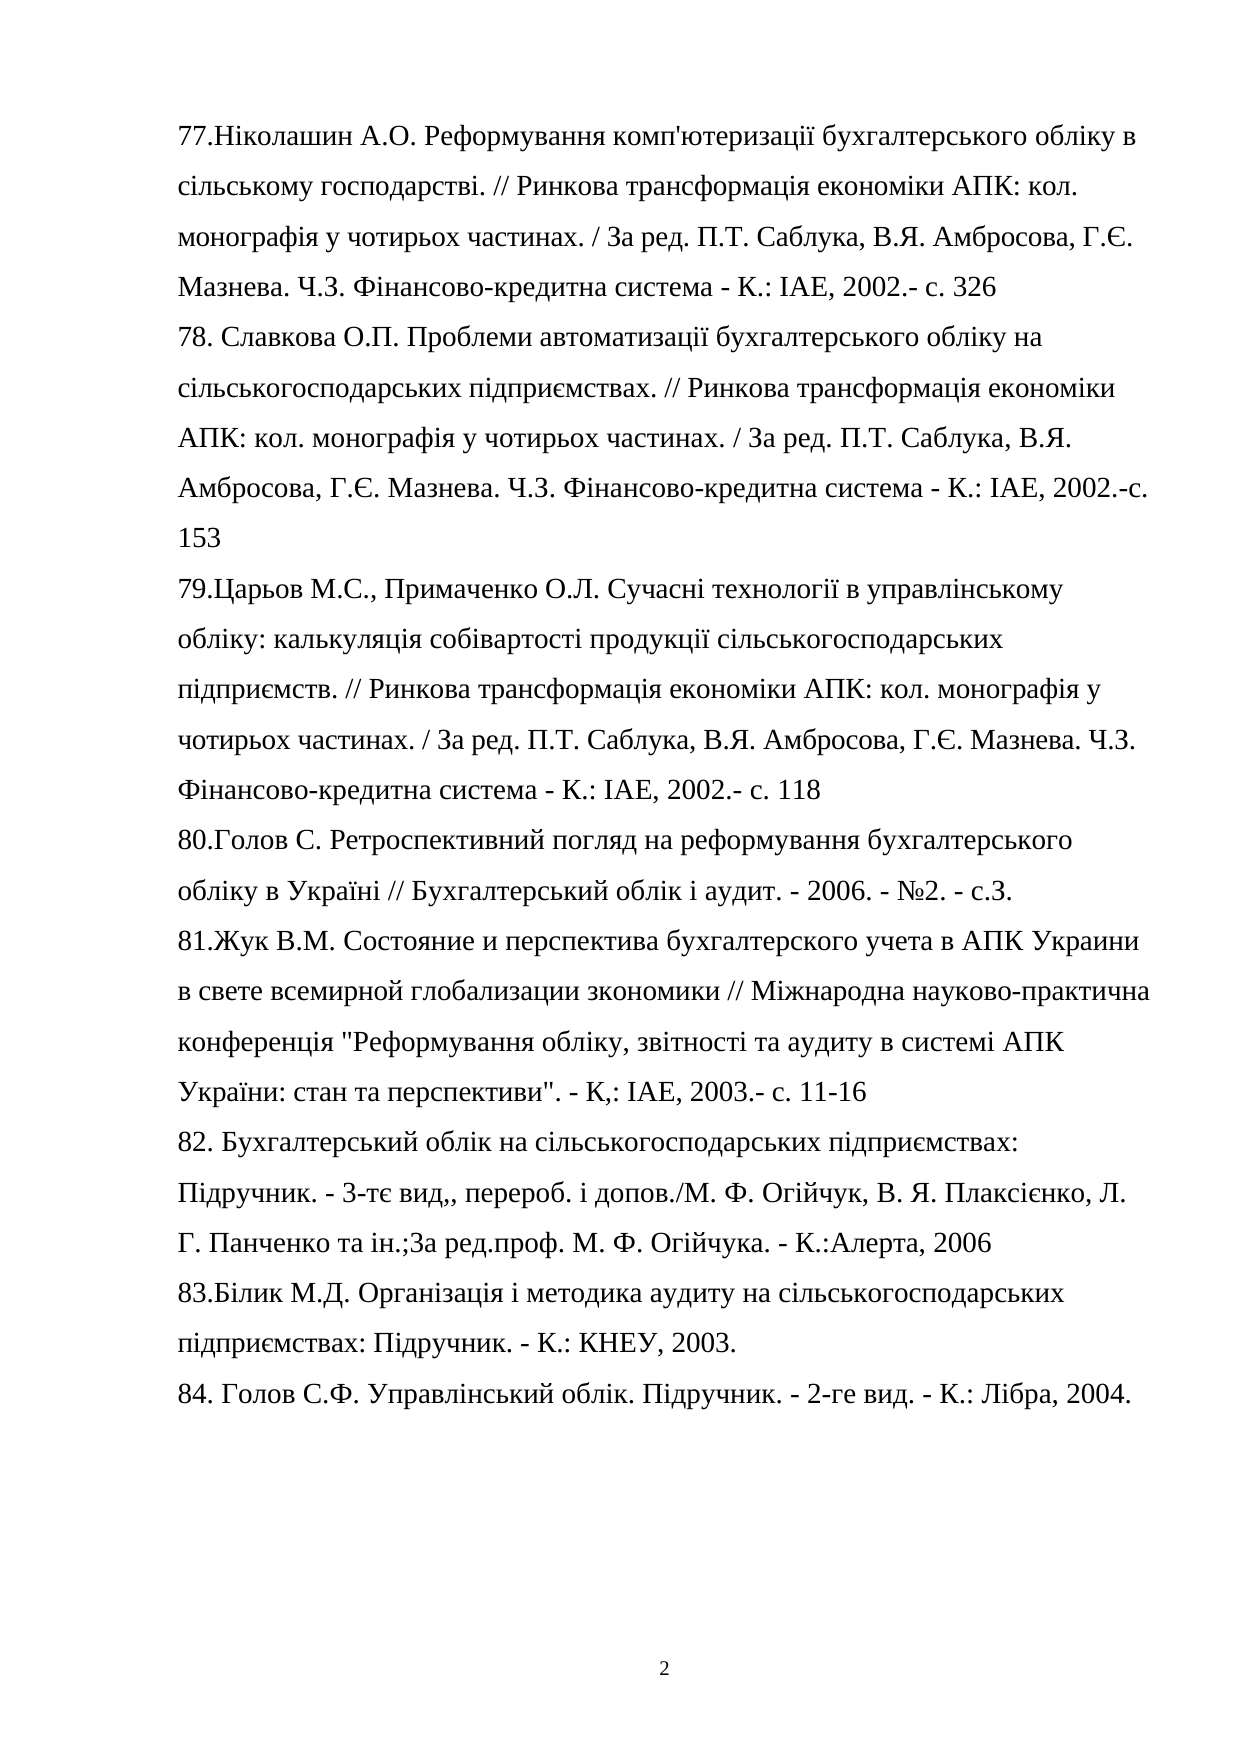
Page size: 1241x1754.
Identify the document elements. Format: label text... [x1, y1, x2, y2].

text 77.Ніколашин А.О. Реформування комп'ютеризації бухгалтерського обліку в сільському господарстві. // Ринкова трансформація економіки АПК: кол. монографія у чотирьох частинах. / За ред. П.Т. Саблука, В.Я. Амбросова, Г.Є. Мазнева. Ч.З. Фінансово-кредитна система - К.: ІАЕ, 2002.- с. 326 [177, 118, 1152, 303]
text Г. Панченко та ін.;3а ред.проф. М. Ф. Огійчука. - К.:Алерта, 2006 [177, 1225, 1152, 1258]
text 78. Славкова О.П. Проблеми автоматизації бухгалтерського обліку на сільськогосподарських підприємствах. // Ринкова трансформація економіки АПК: кол. монографія у чотирьох частинах. / За ред. П.Т. Саблука, В.Я. Амбросова, Г.Є. Мазнева. Ч.З. Фінансово-кредитна система - К.: ІАЕ, 2002.-с. 153 [177, 319, 1152, 554]
text підприємствах: Підручник. - К.: КНЕУ, 2003. [177, 1326, 1152, 1359]
text 80.Голов С. Ретроспективний погляд на реформування бухгалтерського обліку в Україні // Бухгалтерський облік і аудит. - 2006. - №2. - с.З. [177, 822, 1152, 906]
text 81.Жук В.М. Состояние и перспектива бухгалтерского учета в АПК Украини в свете всемирной глобализации зкономики // Міжнародна науково-практична конференція "Реформування обліку, звітності та аудиту в системі АПК України: стан та перспективи". - К,: ІАЕ, 2003.- с. 11-16 [177, 923, 1152, 1108]
text 83.Білик М.Д. Організація і методика аудиту на сільськогосподарських [177, 1275, 1152, 1309]
text Підручник. - 3-тє вид,, перероб. і допов./М. Ф. Огійчук, В. Я. Плаксієнко, Л. [177, 1175, 1152, 1208]
text 79.Царьов М.С., Примаченко О.Л. Сучасні технології в управлінському обліку: калькуляція собівартості продукції сільськогосподарських підприємств. // Ринкова трансформація економіки АПК: кол. монографія у чотирьох частинах. / За ред. П.Т. Саблука, В.Я. Амбросова, Г.Є. Мазнева. Ч.З. Фінансово-кредитна система - К.: ІАЕ, 2002.- с. 118 [177, 571, 1152, 806]
text 82. Бухгалтерський облік на сільськогосподарських підприємствах: [177, 1124, 1152, 1158]
text 84. Голов С.Ф. Управлінський облік. Підручник. - 2-ге вид. - К.: Лібра, 2004. [177, 1376, 1152, 1409]
